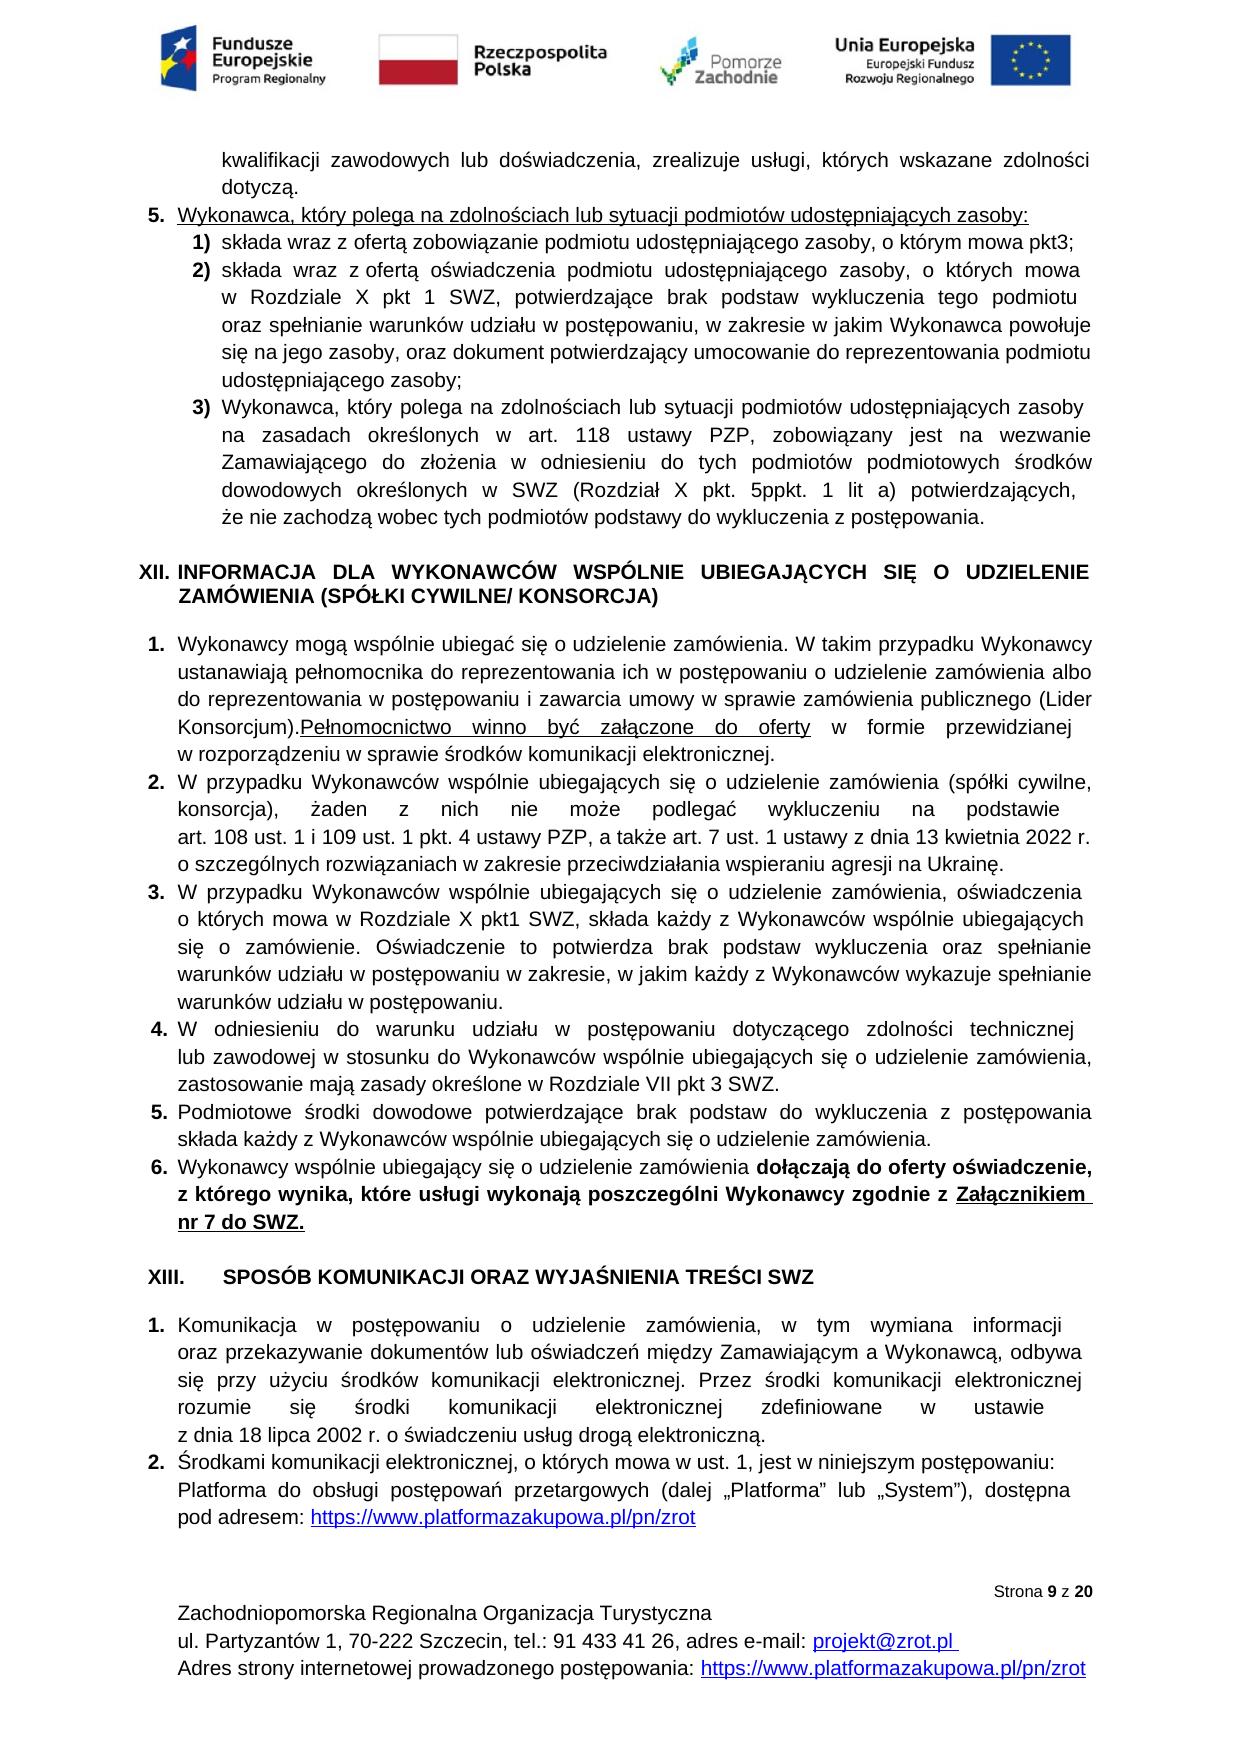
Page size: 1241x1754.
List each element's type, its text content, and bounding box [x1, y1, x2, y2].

list Wykonawcy mogą wspólnie ubiegać się o udzielenie zamówienia. W takim przypadku Wykonawcy ustanawiają pełnomocnika do reprezentowania ich w postępowaniu o udzielenie zamówienia albo do reprezentowania w postępowaniu i zawarcia umowy w sprawie zamówienia publicznego (Lider Konsorcjum).Pełnomocnictwo winno być załączone do oferty w formie przewidzianej w rozporządzeniu w sprawie środków komunikacji elektronicznej. [148, 632, 1093, 766]
list W przypadku Wykonawców wspólnie ubiegających się o udzielenie zamówienia, oświadczenia o których mowa w Rozdziale X pkt1 SWZ, składa każdy z Wykonawców wspólnie ubiegających się o zamówienie. Oświadczenie to potwierdza brak podstaw wykluczenia oraz spełnianie warunków udziału w postępowaniu w zakresie, w jakim każdy z Wykonawców wykazuje spełnianie warunków udziału w postępowaniu. [148, 879, 1093, 1013]
list INFORMACJA DLA WYKONAWCÓW WSPÓLNIE UBIEGAJĄCYCH SIĘ O UDZIELENIE ZAMÓWIENIA (SPÓŁKI CYWILNE/ KONSORCJA) [139, 560, 1090, 608]
text Platforma do obsługi postępowań przetargowych (dalej „Platforma” lub „System”), dostępna pod adresem: https://www.platformazakupowa.pl/pn/zrot [177, 1477, 1083, 1529]
list Wykonawca, który polega na zdolnościach lub sytuacji podmiotów udostępniających zasoby na zasadach określonych w art. 118 ustawy PZP, zobowiązany jest na wezwanie Zamawiającego do złożenia w odniesieniu do tych podmiotów podmiotowych środków dowodowych określonych w SWZ (Rozdział X pkt. 5ppkt. 1 lit a) potwierdzających, że nie zachodzą wobec tych podmiotów podstawy do wykluczenia z postępowania. [192, 395, 1093, 529]
list W przypadku Wykonawców wspólnie ubiegających się o udzielenie zamówienia (spółki cywilne, konsorcja), żaden z nich nie może podlegać wykluczeniu na podstawie art. 108 ust. 1 i 109 ust. 1 pkt. 4 ustawy PZP, a także art. 7 ust. 1 ustawy z dnia 13 kwietnia 2022 r. o szczególnych rozwiązaniach w zakresie przeciwdziałania wspieraniu agresji na Ukrainę. [148, 769, 1093, 876]
list SPOSÓB KOMUNIKACJI ORAZ WYJAŚNIENIA TREŚCI SWZ [148, 1264, 1083, 1288]
list Podmiotowe środki dowodowe potwierdzające brak podstaw do wykluczenia z postępowania składa każdy z Wykonawców wspólnie ubiegających się o udzielenie zamówienia. [151, 1099, 1093, 1151]
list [192, 148, 1091, 199]
list Komunikacja w postępowaniu o udzielenie zamówienia, w tym wymiana informacji oraz przekazywanie dokumentów lub oświadczeń między Zamawiającym a Wykonawcą, odbywa się przy użyciu środków komunikacji elektronicznej. Przez środki komunikacji elektronicznej rozumie się środki komunikacji elektronicznej zdefiniowane w ustawie z dnia 18 lipca 2002 r. o świadczeniu usług drogą elektroniczną. [148, 1312, 1083, 1446]
list składa wraz z ofertą zobowiązanie podmiotu udostępniającego zasoby, o którym mowa pkt3; [192, 230, 1093, 254]
list Środkami komunikacji elektronicznej, o których mowa w ust. 1, jest w niniejszym postępowaniu: [148, 1450, 1083, 1474]
list składa wraz z ofertą oświadczenia podmiotu udostępniającego zasoby, o których mowa w Rozdziale X pkt 1 SWZ, potwierdzające brak podstaw wykluczenia tego podmiotu oraz spełnianie warunków udziału w postępowaniu, w zakresie w jakim Wykonawca powołuje się na jego zasoby, oraz dokument potwierdzający umocowanie do reprezentowania podmiotu udostępniającego zasoby; [192, 258, 1093, 392]
picture [137, 3, 1077, 107]
list Wykonawcy wspólnie ubiegający się o udzielenie zamówienia dołączają do oferty oświadczenie, z którego wynika, które usługi wykonają poszczególni Wykonawcy zgodnie z Załącznikiem nr 7 do SWZ. [151, 1154, 1093, 1233]
list W odniesieniu do warunku udziału w postępowaniu dotyczącego zdolności technicznej lub zawodowej w stosunku do Wykonawców wspólnie ubiegających się o udzielenie zamówienia, zastosowanie mają zasady określone w Rozdziale VII pkt 3 SWZ. [151, 1017, 1093, 1096]
list Wykonawca, który polega na zdolnościach lub sytuacji podmiotów udostępniających zasoby: [148, 203, 1093, 227]
